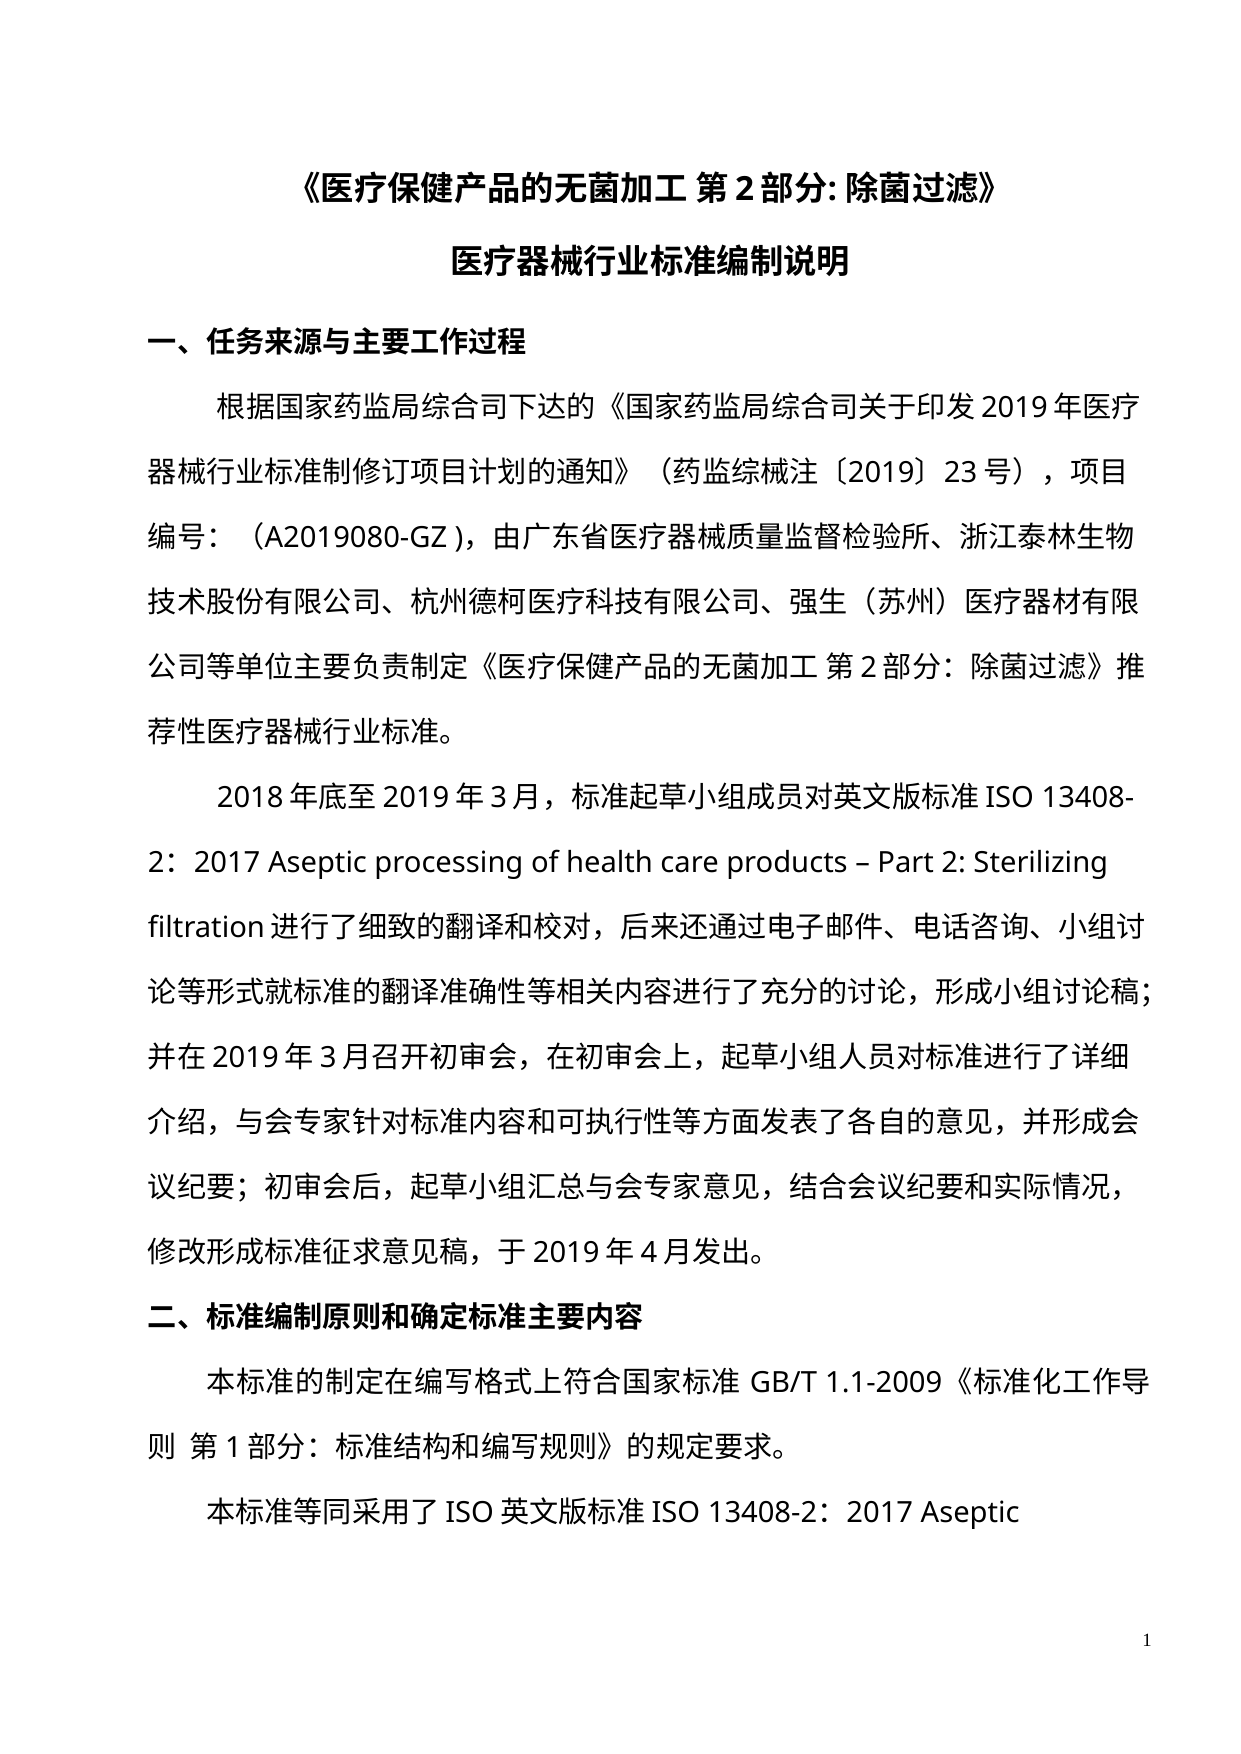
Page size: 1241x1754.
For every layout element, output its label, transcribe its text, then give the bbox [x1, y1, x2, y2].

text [148, 1477, 1152, 1542]
text 2018年底至2019年3月，标准起草小组成员对英文版标准ISO 13408-2：2017 Aseptic processing of health care products – Part 2: Sterilizing filtration进行了细致的翻译和校对，后来还通过电子邮件、电话咨询、小组讨论等形式就标准的翻译准确性等相关内容进行了充分的讨论，形成小组讨论稿；并在2019年3月召开初审会，在初审会上，起草小组人员对标准进行了详细介绍，与会专家针对标准内容和可执行性等方面发表了各自的意见，并形成会议纪要；初审会后，起草小组汇总与会专家意见，结合会议纪要和实际情况，修改形成标准征求意见稿，于2019年4月发出。 [148, 762, 1152, 1282]
text 《医疗保健产品的无菌加工 第2部分: 除菌过滤》 [148, 162, 1152, 210]
text 本标准的制定在编写格式上符合国家标准GB/T 1.1-2009《标准化工作导则 第1部分：标准结构和编写规则》的规定要求。 [148, 1347, 1152, 1477]
text 一、任务来源与主要工作过程 [148, 307, 1152, 372]
text 医疗器械行业标准编制说明 [148, 234, 1152, 283]
text 二、标准编制原则和确定标准主要内容 [148, 1282, 1152, 1347]
text 根据国家药监局综合司下达的《国家药监局综合司关于印发2019年医疗器械行业标准制修订项目计划的通知》（药监综械注〔2019〕23号），项目编号：（A2019080-GZ )，由广东省医疗器械质量监督检验所、浙江泰林生物技术股份有限公司、杭州德柯医疗科技有限公司、强生（苏州）医疗器材有限公司等单位主要负责制定《医疗保健产品的无菌加工 第2部分：除菌过滤》推荐性医疗器械行业标准。 [148, 372, 1152, 762]
